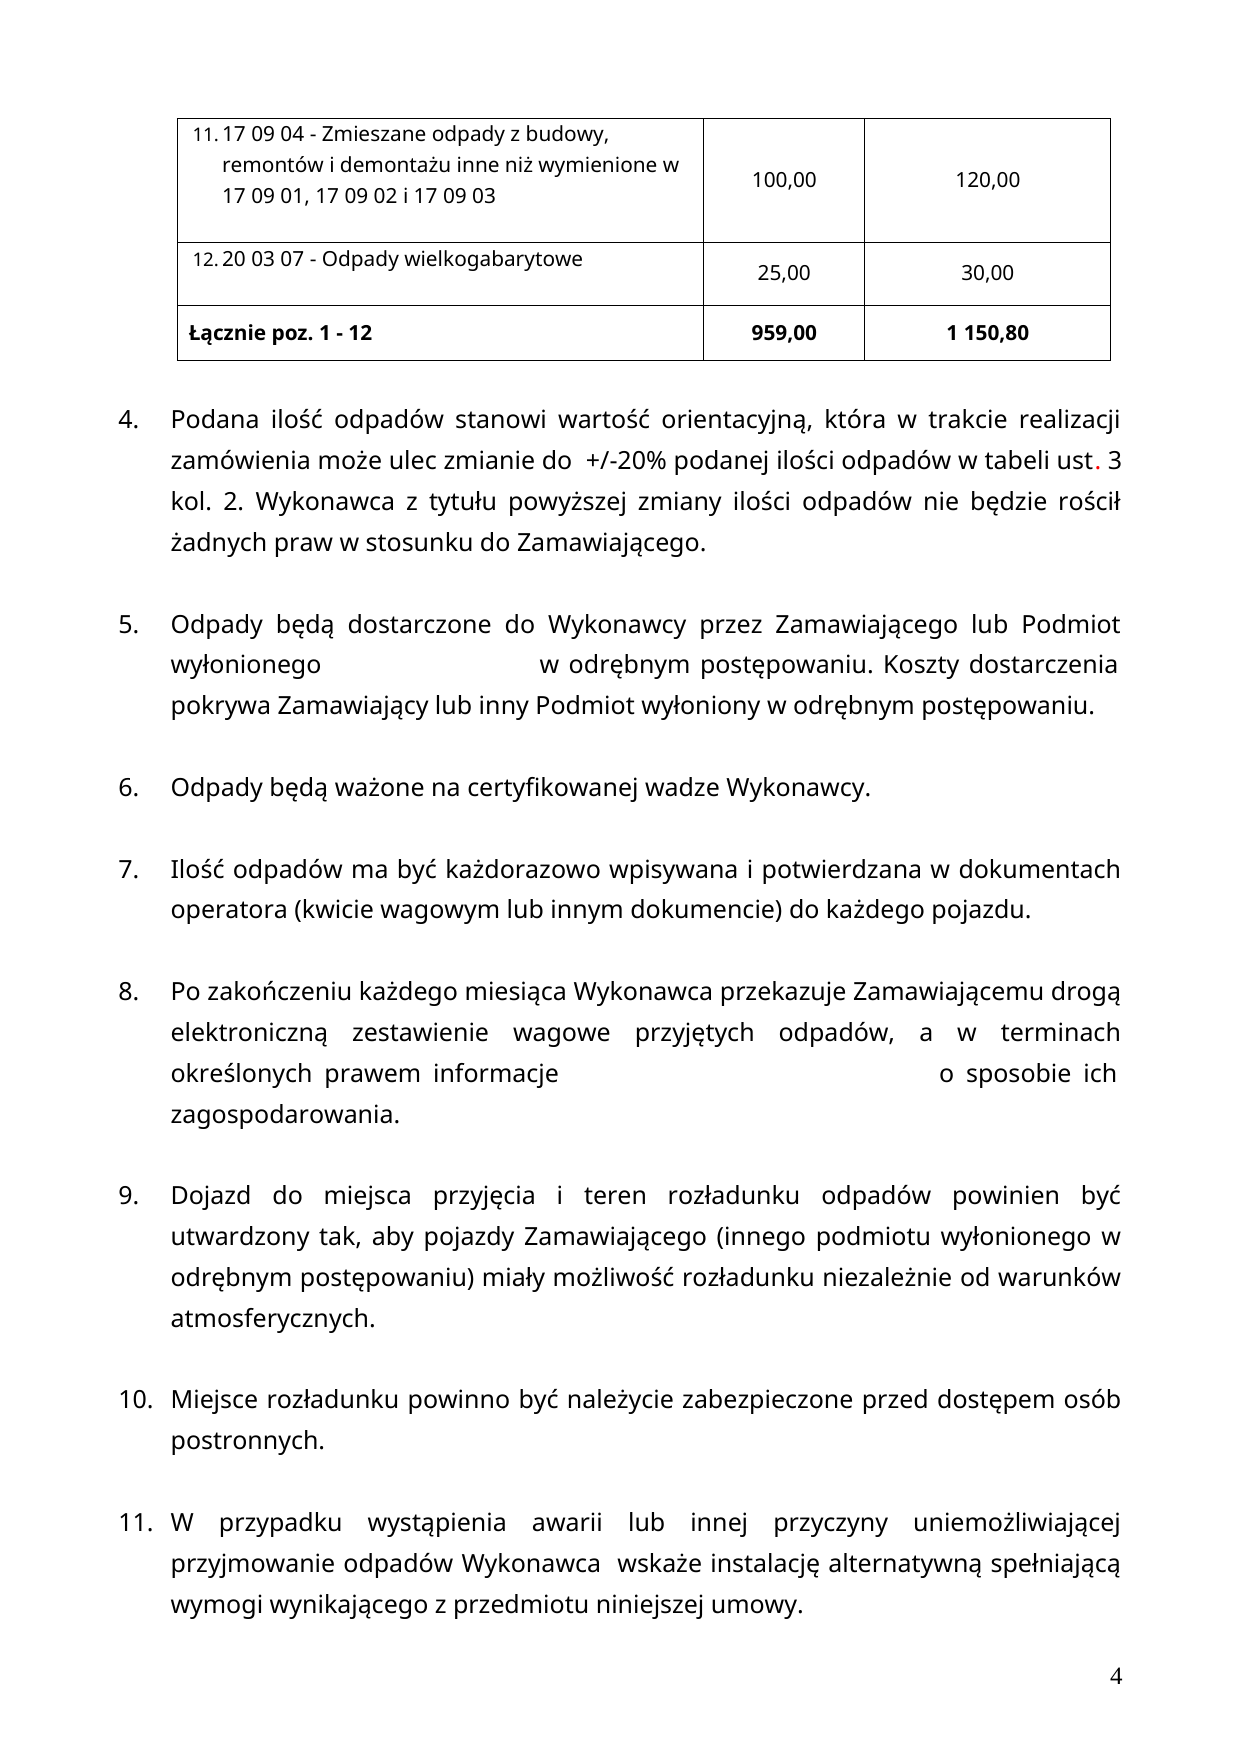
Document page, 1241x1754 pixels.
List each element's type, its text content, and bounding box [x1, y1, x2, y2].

table_cell 959,00 [704, 306, 864, 360]
list Odpady będą ważone na certyfikowanej wadze Wykonawcy. [118, 770, 1122, 804]
list Miejsce rozładunku powinno być należycie zabezpieczone przed dostępem osób postronnych. [118, 1382, 1122, 1457]
table_cell Łącznie poz. 1 - 12 [178, 306, 703, 360]
table_cell 17 09 04 - Zmieszane odpady z budowy, remontów i demontażu inne niż wymienione w 17 09 01, 17 09 02 i 17 09 03 [178, 119, 703, 242]
list Ilość odpadów ma być każdorazowo wpisywana i potwierdzana w dokumentach operatora (kwicie wagowym lub innym dokumencie) do każdego pojazdu. [118, 851, 1122, 926]
list W przypadku wystąpienia awarii lub innej przyczyny uniemożliwiającej przyjmowanie odpadów Wykonawca wskaże instalację alternatywną spełniającą wymogi wynikającego z przedmiotu niniejszej umowy. [118, 1505, 1122, 1620]
table_cell 120,00 [865, 119, 1110, 242]
list Po zakończeniu każdego miesiąca Wykonawca przekazuje Zamawiającemu drogą elektroniczną zestawienie wagowe przyjętych odpadów, a w terminach określonych prawem informacje o sposobie ich zagospodarowania. [118, 974, 1122, 1130]
table_cell 20 03 07 - Odpady wielkogabarytowe [178, 243, 703, 305]
table_cell 100,00 [704, 119, 864, 242]
table_cell 1 150,80 [865, 306, 1110, 360]
table_cell 25,00 [704, 243, 864, 305]
list Dojazd do miejsca przyjęcia i teren rozładunku odpadów powinien być utwardzony tak, aby pojazdy Zamawiającego (innego podmiotu wyłonionego w odrębnym postępowaniu) miały możliwość rozładunku niezależnie od warunków atmosferycznych. [118, 1178, 1122, 1334]
table_cell 30,00 [865, 243, 1110, 305]
list Odpady będą dostarczone do Wykonawcy przez Zamawiającego lub Podmiot wyłonionego w odrębnym postępowaniu. Koszty dostarczenia pokrywa Zamawiający lub inny Podmiot wyłoniony w odrębnym postępowaniu. [118, 606, 1122, 722]
list Podana ilość odpadów stanowi wartość orientacyjną, która w trakcie realizacji zamówienia może ulec zmianie do +/-20% podanej ilości odpadów w tabeli ust. 3 kol. 2. Wykonawca z tytułu powyższej zmiany ilości odpadów nie będzie rościł żadnych praw w stosunku do Zamawiającego. [118, 402, 1122, 559]
